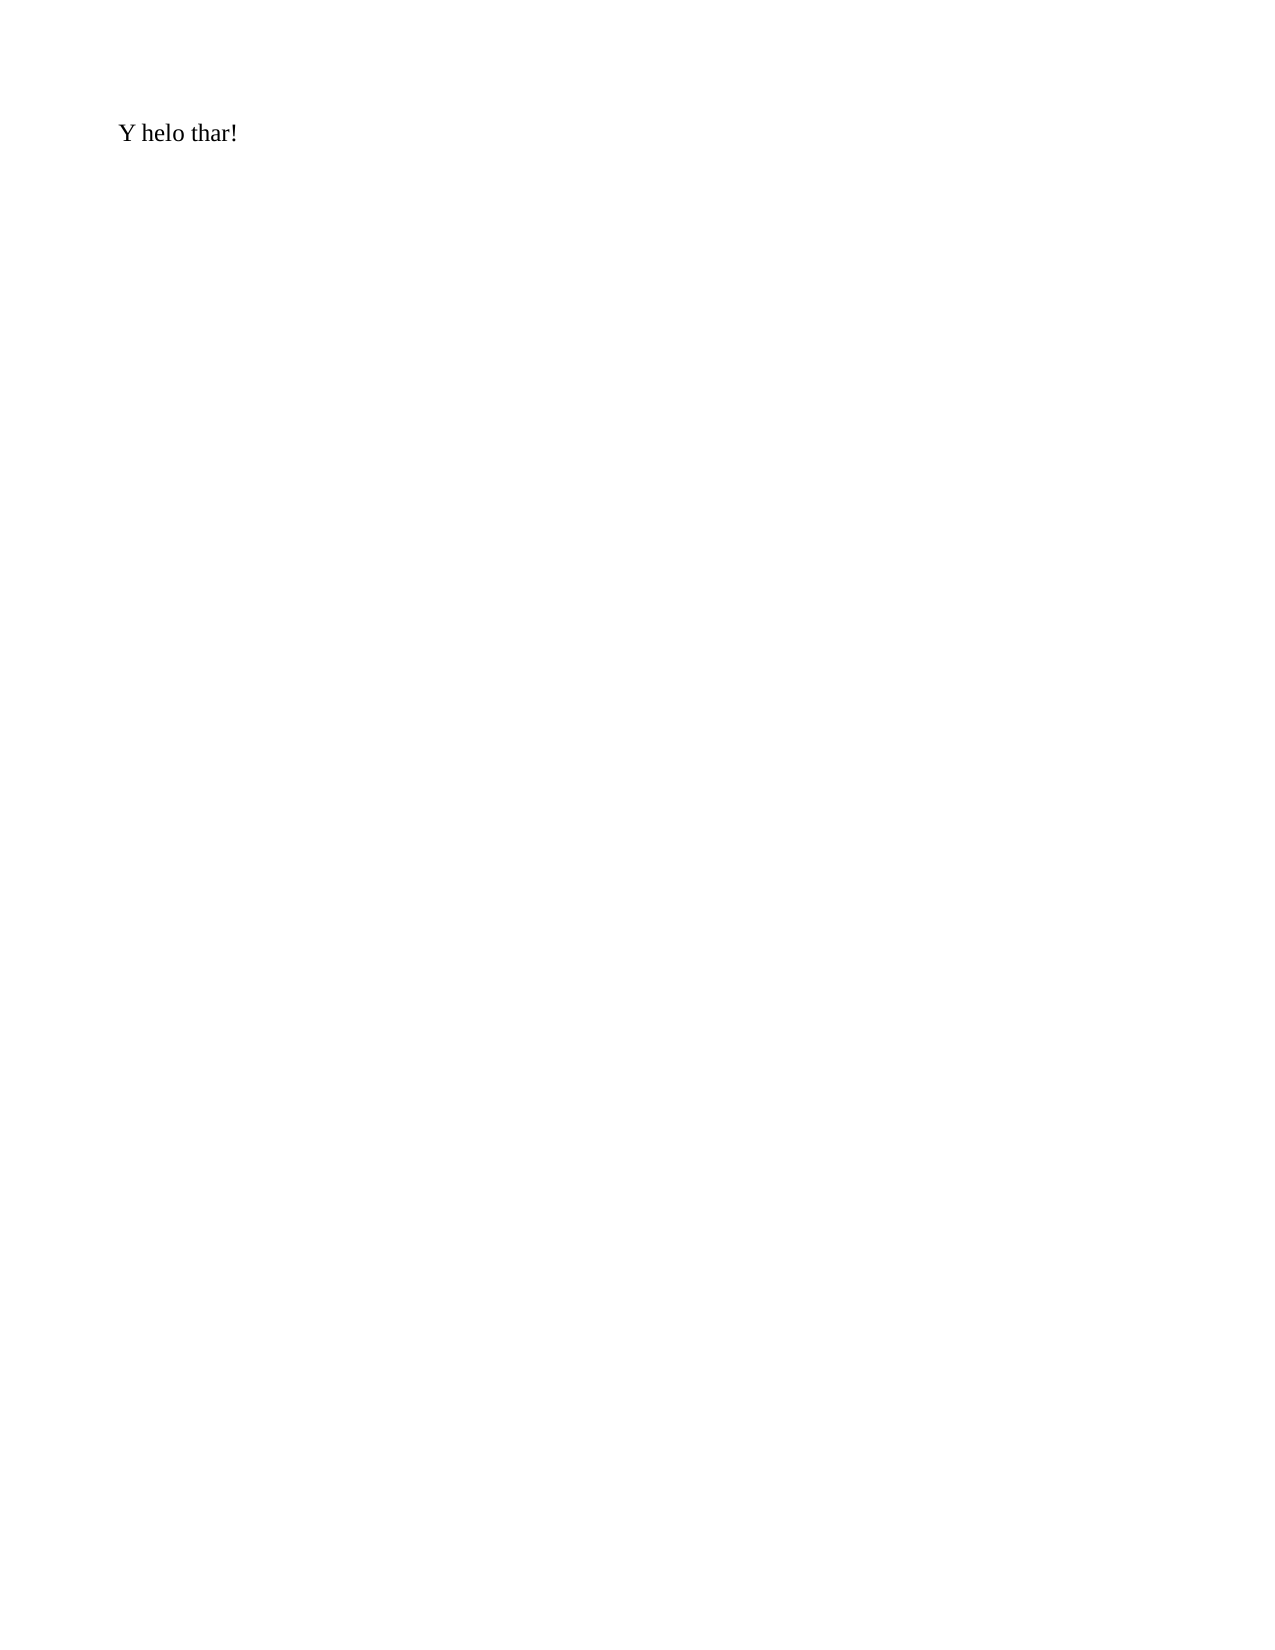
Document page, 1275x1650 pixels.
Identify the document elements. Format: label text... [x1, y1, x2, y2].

text Y helo thar! [118, 118, 1157, 147]
